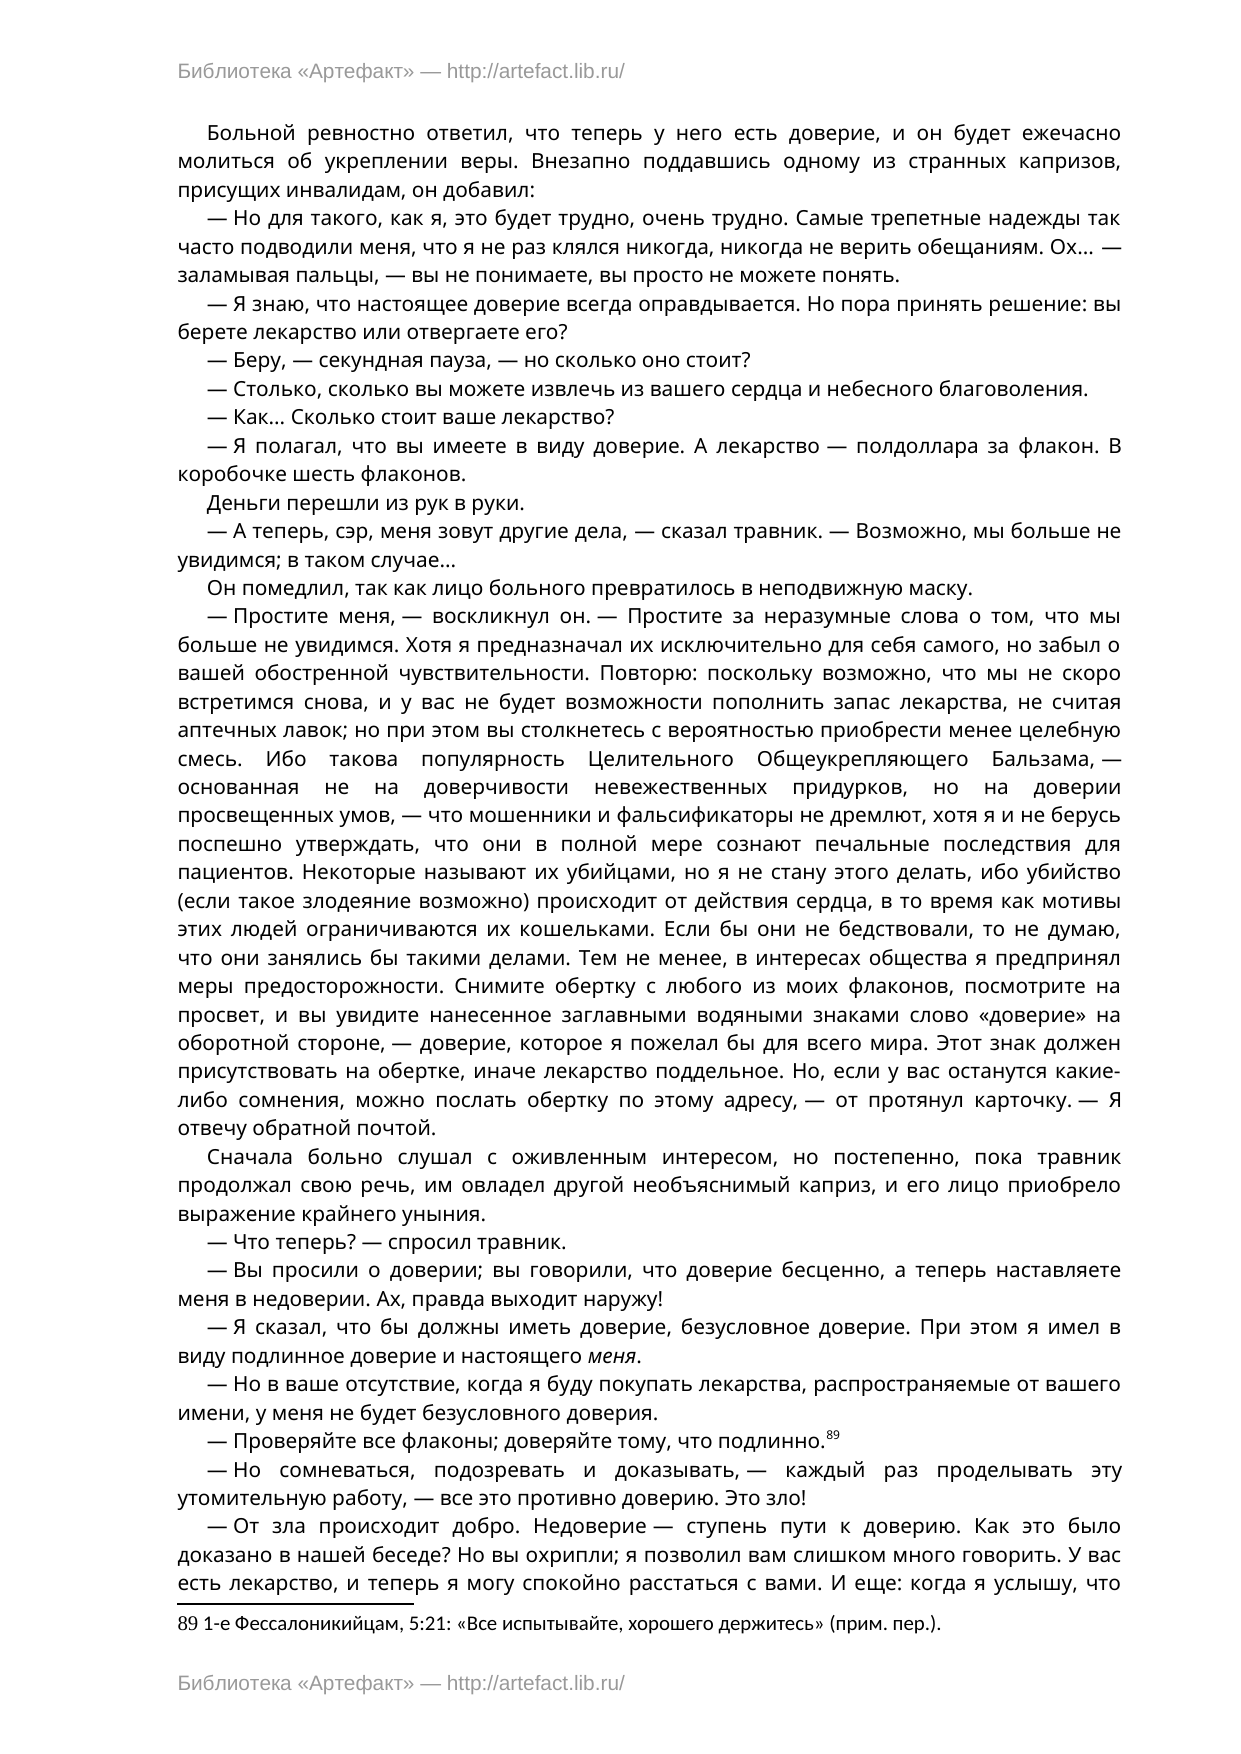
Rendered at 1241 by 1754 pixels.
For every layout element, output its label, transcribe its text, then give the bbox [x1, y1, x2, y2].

text Он помедлил, так как лицо больного превратилось в неподвижную маску. [177, 573, 1122, 602]
text — Столько, сколько вы можете извлечь из вашего сердца и небесного благоволения. [177, 374, 1122, 402]
text — А теперь, сэр, меня зовут другие дела, — сказал травник. — Возможно, мы больше не увидимся; в таком случае... [177, 516, 1122, 573]
text — Вы просили о доверии; вы говорили, что доверие бесценно, а теперь наставляете меня в недоверии. Ах, правда выходит наружу! [177, 1256, 1122, 1312]
text Больной ревностно ответил, что теперь у него есть доверие, и он будет ежечасно молиться об укреплении веры. Внезапно поддавшись одному из странных капризов, присущих инвалидам, он добавил: [177, 118, 1122, 203]
text — Я полагал, что вы имеете в виду доверие. А лекарство — полдоллара за флакон. В коробочке шесть флаконов. [177, 431, 1122, 488]
text — Я сказал, что бы должны иметь доверие, безусловное доверие. При этом я имел в виду подлинное доверие и настоящего меня. [177, 1312, 1122, 1369]
text — Как... Сколько стоит ваше лекарство? [177, 402, 1122, 431]
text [177, 1512, 1122, 1597]
text — Но в ваше отсутствие, когда я буду покупать лекарства, распространяемые от вашего имени, у меня не будет безусловного доверия. [177, 1369, 1122, 1426]
text — Но сомневаться, подозревать и доказывать, — каждый раз проделывать эту утомительную работу, — все это противно доверию. Это зло! [177, 1455, 1122, 1512]
text Деньги перешли из рук в руки. [177, 488, 1122, 516]
text — Простите меня, — воскликнул он. — Простите за неразумные слова о том, что мы больше не увидимся. Хотя я предназначал их исключительно для себя самого, но забыл о вашей обостренной чувствительности. Повторю: поскольку возможно, что мы не скоро встретимся снова, и у вас не будет возможности пополнить запас лекарства, не считая аптечных лавок; но при этом вы столкнетесь с вероятностью приобрести менее целебную смесь. Ибо такова популярность Целительного Общеукрепляющего Бальзама, — основанная не на доверчивости невежественных придурков, но на доверии просвещенных умов, — что мошенники и фальсификаторы не дремлют, хотя я и не берусь поспешно утверждать, что они в полной мере сознают печальные последствия для пациентов. Некоторые называют их убийцами, но я не стану этого делать, ибо убийство (если такое злодеяние возможно) происходит от действия сердца, в то время как мотивы этих людей ограничиваются их кошельками. Если бы они не бедствовали, то не думаю, что они занялись бы такими делами. Тем не менее, в интересах общества я предпринял меры предосторожности. Снимите обертку с любого из моих флаконов, посмотрите на просвет, и вы увидите нанесенное заглавными водяными знаками слово «доверие» на оборотной стороне, — доверие, которое я пожелал бы для всего мира. Этот знак должен присутствовать на обертке, иначе лекарство поддельное. Но, если у вас останутся какие-либо сомнения, можно послать обертку по этому адресу, — от протянул карточку. — Я отвечу обратной почтой. [177, 602, 1122, 1142]
text — Я знаю, что настоящее доверие всегда оправдывается. Но пора принять решение: вы берете лекарство или отвергаете его? [177, 289, 1122, 346]
text — Беру, — секундная пауза, — но сколько оно стоит? [177, 346, 1122, 374]
text — Но для такого, как я, это будет трудно, очень трудно. Самые трепетные надежды так часто подводили меня, что я не раз клялся никогда, никогда не верить обещаниям. Ох... — заламывая пальцы, — вы не понимаете, вы просто не можете понять. [177, 203, 1122, 289]
text — Что теперь? — спросил травник. [177, 1227, 1122, 1256]
text Сначала больно слушал с оживленным интересом, но постепенно, пока травник продолжал свою речь, им овладел другой необъяснимый каприз, и его лицо приобрело выражение крайнего уныния. [177, 1142, 1122, 1227]
text — Проверяйте все флаконы; доверяйте тому, что подлинно. [177, 1426, 1122, 1455]
